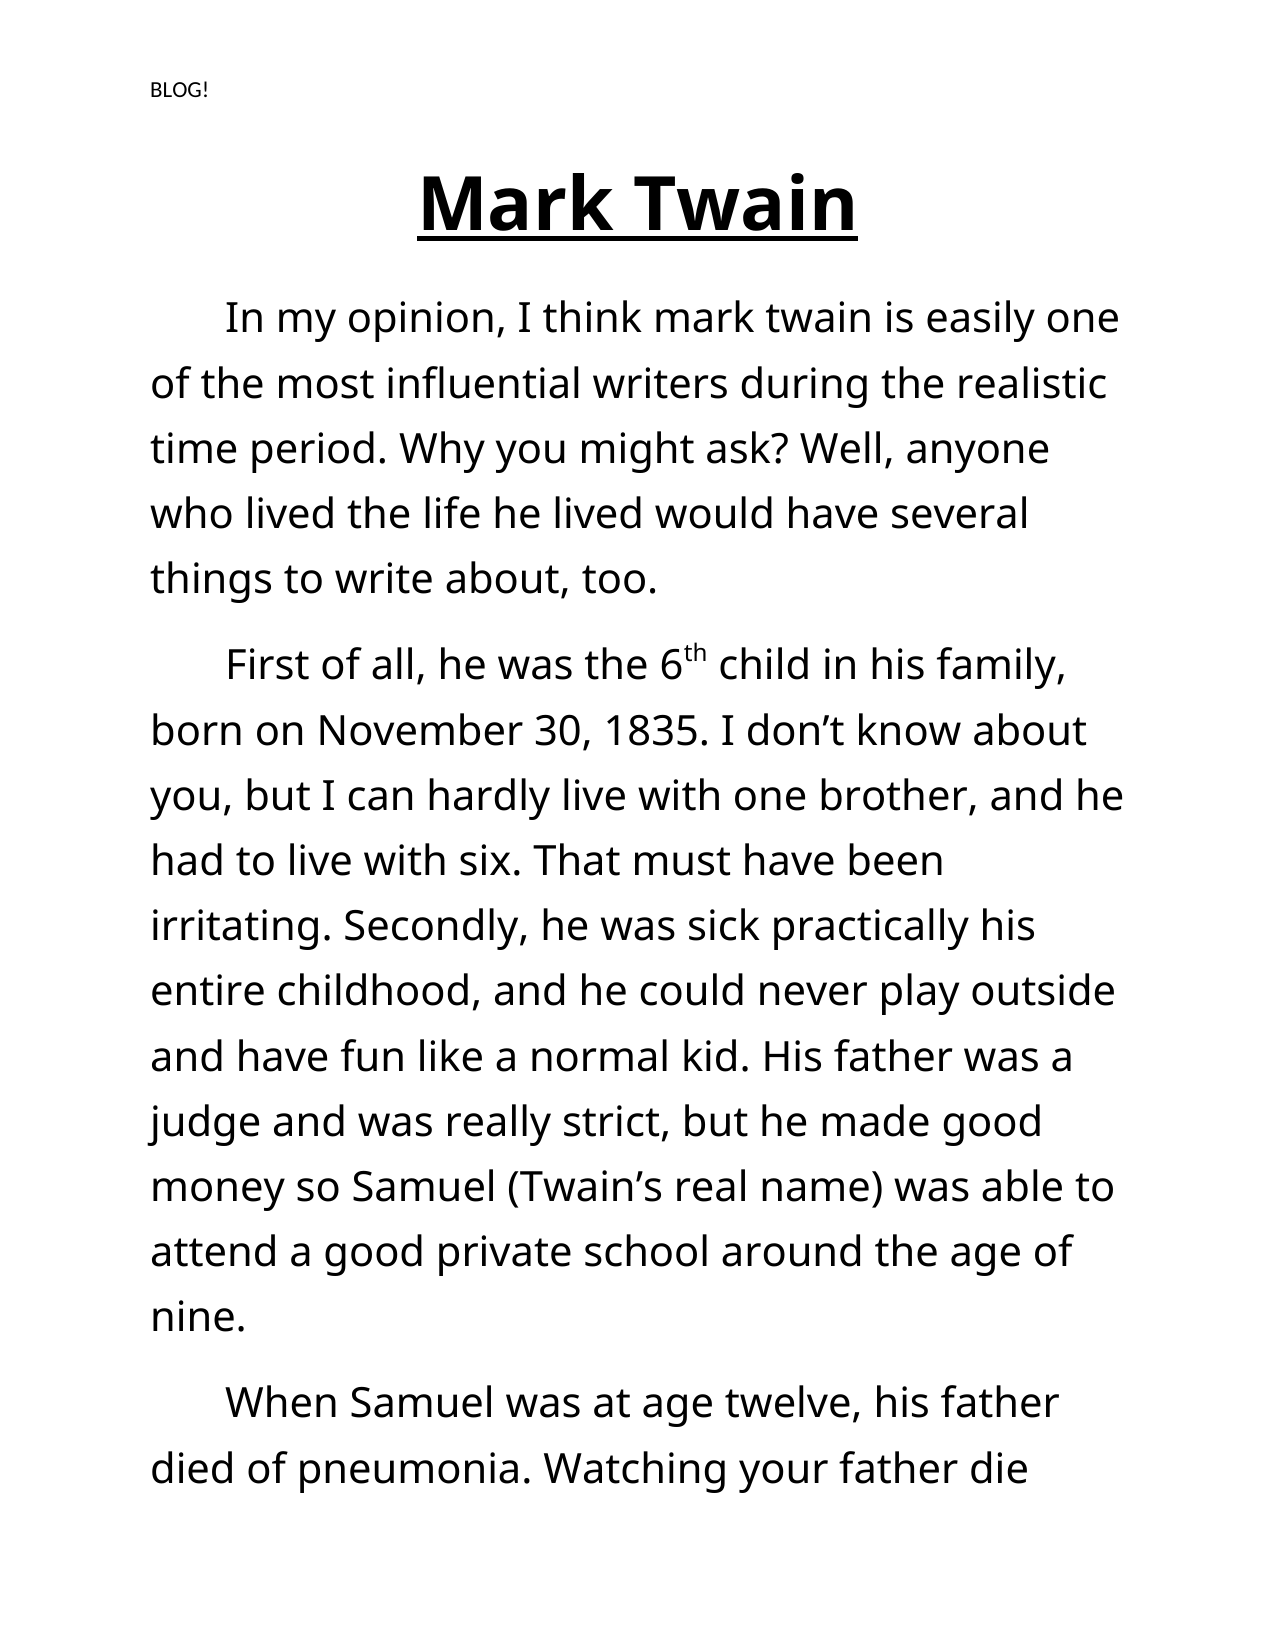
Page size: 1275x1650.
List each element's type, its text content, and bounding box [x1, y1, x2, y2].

text First of all, he was the 6th child in his family, born on November 30, 1835. I don’t know about you, but I can hardly live with one brother, and he had to live with six. That must have been irritating. Secondly, he was sick practically his entire childhood, and he could never play outside and have fun like a normal kid. His father was a judge and was really strict, but he made good money so Samuel (Twain’s real name) was able to attend a good private school around the age of nine. [150, 635, 1125, 1344]
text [150, 1373, 1125, 1495]
text Mark Twain [150, 150, 1125, 252]
text In my opinion, I think mark twain is easily one of the most influential writers during the realistic time period. Why you might ask? Well, anyone who lived the life he lived would have several things to write about, too. [150, 288, 1125, 606]
